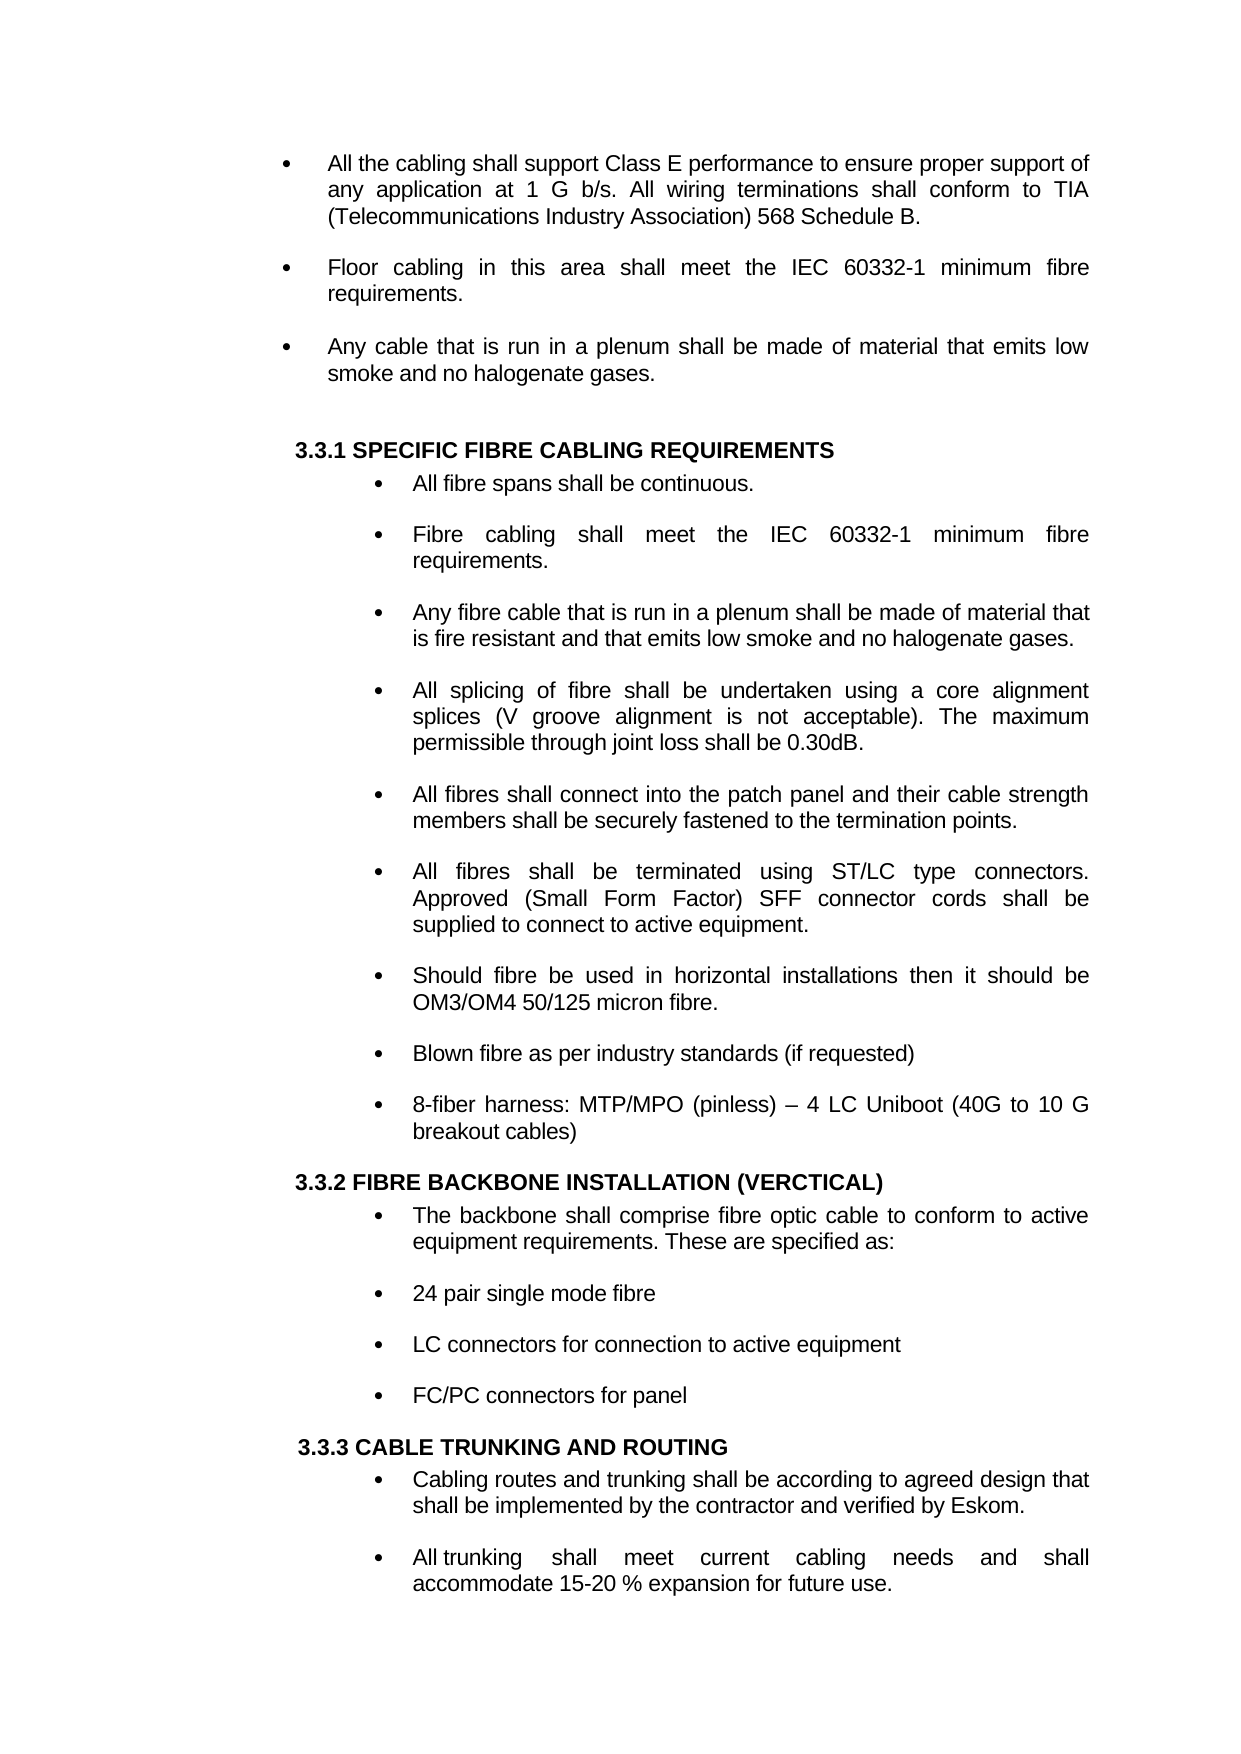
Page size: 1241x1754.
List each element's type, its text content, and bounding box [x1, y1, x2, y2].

list All fibres shall be terminated using ST/LC type connectors. Approved (Small Form Factor) SFF connector cords shall be supplied to connect to active equipment. [375, 858, 1090, 937]
list All fibre spans shall be continuous. [375, 470, 1090, 496]
list Blown fibre as per industry standards (if requested) [375, 1040, 1090, 1066]
subtitle 3.3.1 Specific fibre cabling requirements [225, 437, 1090, 463]
list All the cabling shall support Class E performance to ensure proper support of any application at 1 G b/s. All wiring terminations shall conform to TIA (Telecommunications Industry Association) 568 Schedule B. [283, 150, 1090, 229]
list Any fibre cable that is run in a plenum shall be made of material that is fire resistant and that emits low smoke and no halogenate gases. [375, 599, 1090, 652]
list All trunking shall meet current cabling needs and shall accommodate 15-20 % expansion for future use. [375, 1544, 1090, 1597]
list LC connectors for connection to active equipment [375, 1331, 1090, 1357]
list Floor cabling in this area shall meet the IEC 60332-1 minimum fibre requirements. [283, 254, 1090, 307]
subtitle 3.3.2 FIBRE BACKBONE INSTALLATION (VErCTICAL) [225, 1169, 1090, 1196]
list Cabling routes and trunking shall be according to agreed design that shall be implemented by the contractor and verified by Eskom. [375, 1466, 1090, 1519]
list Fibre cabling shall meet the IEC 60332-1 minimum fibre requirements. [375, 521, 1090, 574]
list FC/PC connectors for panel [375, 1382, 1090, 1408]
list The backbone shall comprise fibre optic cable to conform to active equipment requirements. These are specified as: [375, 1202, 1090, 1254]
list All fibres shall connect into the patch panel and their cable strength members shall be securely fastened to the termination points. [375, 781, 1090, 833]
list 8-fiber harness: MTP/MPO (pinless) – 4 LC Uniboot (40G to 10 G breakout cables) [375, 1091, 1090, 1144]
list All splicing of fibre shall be undertaken using a core alignment splices (V groove alignment is not acceptable). The maximum permissible through joint loss shall be 0.30dB. [375, 677, 1090, 756]
list Any cable that is run in a plenum shall be made of material that emits low smoke and no halogenate gases. [283, 333, 1090, 386]
list Should fibre be used in horizontal installations then it should be OM3/OM4 50/125 micron fibre. [375, 962, 1090, 1015]
subtitle 3.3.3 CABLE TRUNKING AND ROUTING [298, 1433, 1090, 1460]
list 24 pair single mode fibre [375, 1279, 1090, 1306]
